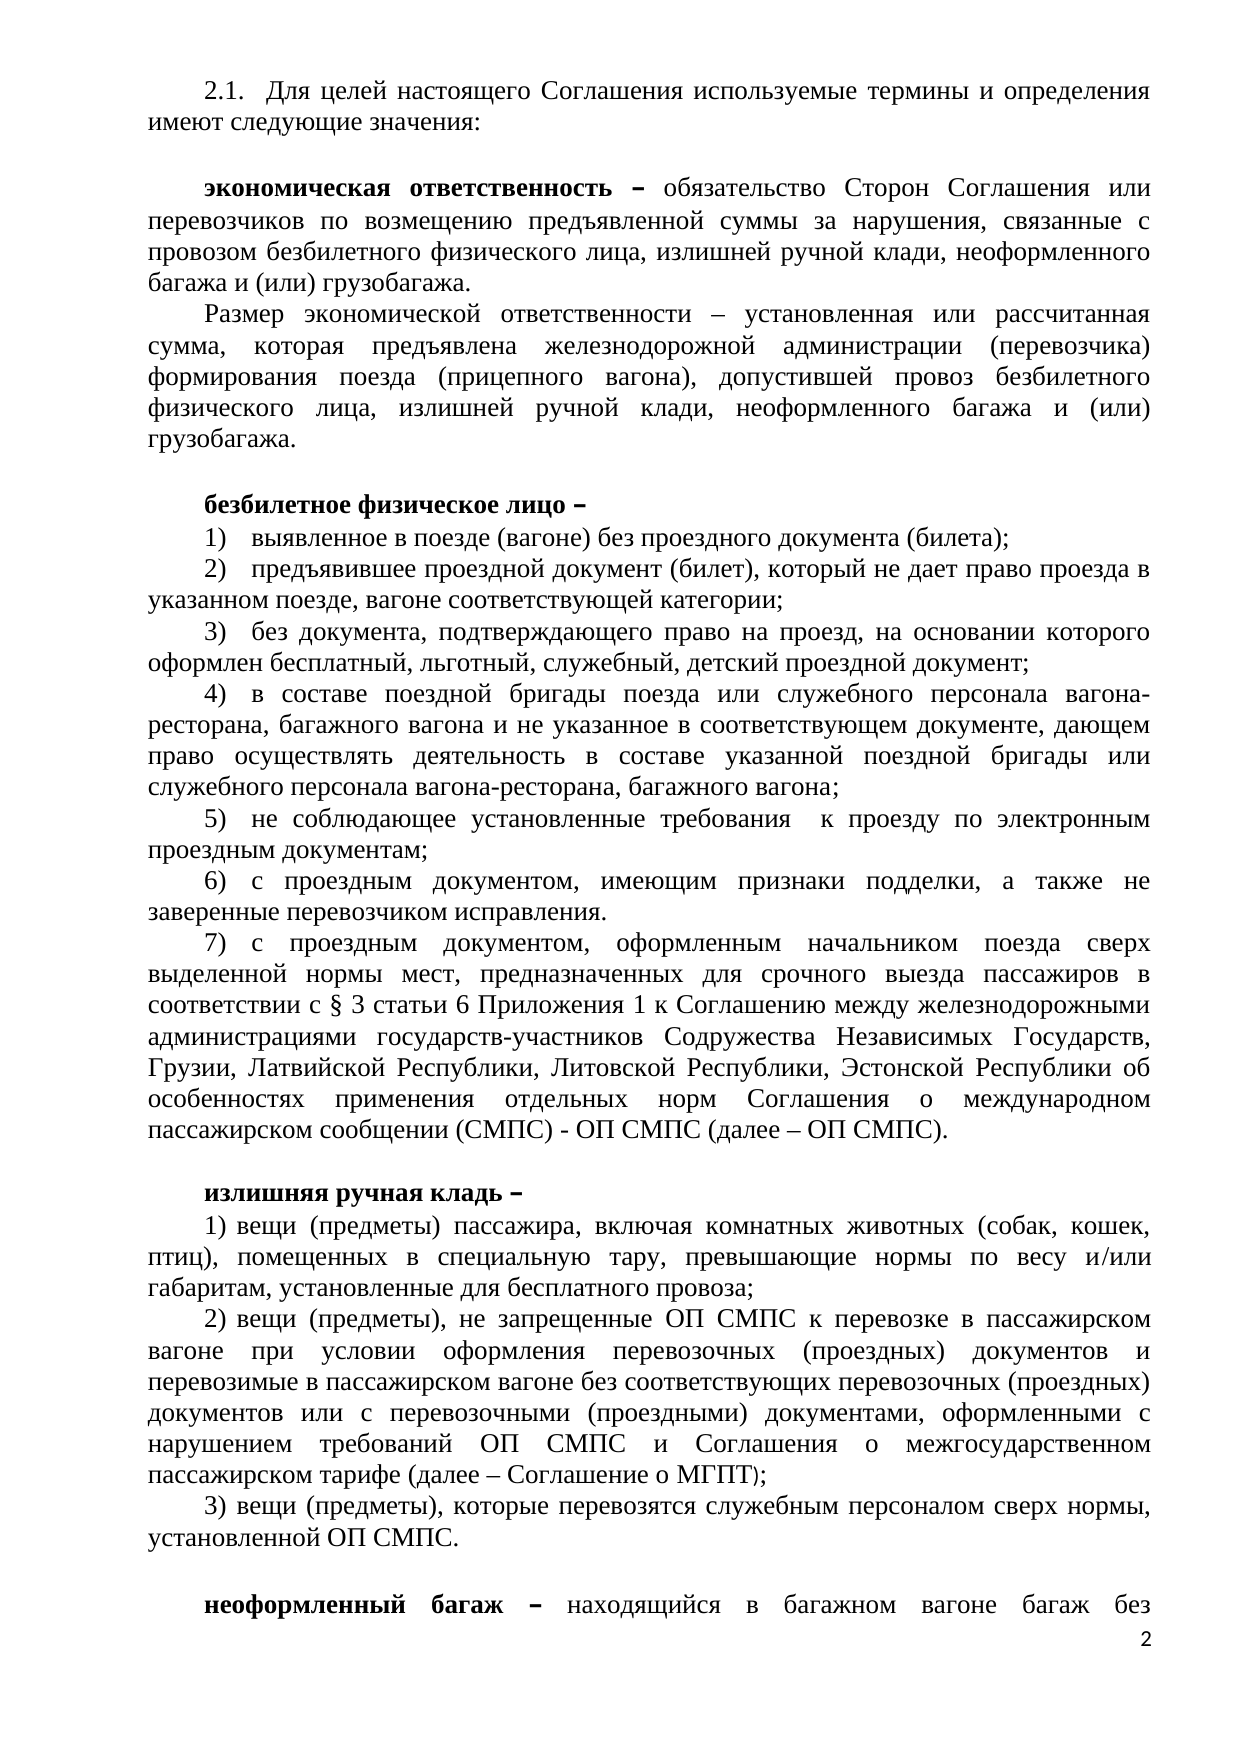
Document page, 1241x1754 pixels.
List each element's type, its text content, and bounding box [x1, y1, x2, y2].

text 2.1. Для целей настоящего Соглашения используемые термины и определения имеют следующие значения: [148, 74, 1152, 136]
text 1) вещи (предметы) пассажира, включая комнатных животных (собак, кошек, птиц), помещенных в специальную тару, превышающие нормы по весу и/или габаритам, установленные для бесплатного провоза; [148, 1209, 1152, 1303]
text 7) с проездным документом, оформленным начальником поезда сверх выделенной нормы мест, предназначенных для срочного выезда пассажиров в соответствии с § 3 статьи 6 Приложения 1 к Соглашению между железнодорожными администрациями государств-участников Содружества Независимых Государств, Грузии, Латвийской Республики, Литовской Республики, Эстонской Республики об особенностях применения отдельных норм Соглашения о международном пассажирском сообщении (СМПС) - ОП СМПС (далее – ОП СМПС). [148, 926, 1152, 1144]
text экономическая ответственность – обязательство Сторон Соглашения или перевозчиков по возмещению предъявленной суммы за нарушения, связанные с провозом безбилетного физического лица, излишней ручной клади, неоформленного багажа и (или) грузобагажа. [148, 167, 1152, 298]
text 1) выявленное в поезде (вагоне) без проездного документа (билета); [148, 521, 1152, 552]
text 5) не соблюдающее установленные требования к проезду по электронным проездным документам; [148, 802, 1152, 864]
text Размер экономической ответственности – установленная или рассчитанная сумма, которая предъявлена железнодорожной администрации (перевозчика) формирования поезда (прицепного вагона), допустившей провоз безбилетного физического лица, излишней ручной клади, неоформленного багажа и (или) грузобагажа. [148, 298, 1152, 453]
text 3) без документа, подтверждающего право на проезд, на основании которого оформлен бесплатный, льготный, служебный, детский проездной документ; [148, 615, 1152, 677]
text 3) вещи (предметы), которые перевозятся служебным персоналом сверх нормы, установленной ОП СМПС. [148, 1489, 1152, 1554]
text 4) в составе поездной бригады поезда или служебного персонала вагона-ресторана, багажного вагона и не указанное в соответствующем документе, дающем право осуществлять деятельность в составе указанной поездной бригады или служебного персонала вагона-ресторана, багажного вагона; [148, 677, 1152, 802]
text 2) вещи (предметы), не запрещенные ОП СМПС к перевозке в пассажирском вагоне при условии оформления перевозочных (проездных) документов и перевозимые в пассажирском вагоне без соответствующих перевозочных (проездных) документов или с перевозочными (проездными) документами, оформленными с нарушением требований ОП СМПС и Соглашения о межгосударственном пассажирском тарифе (далее – Соглашение о МГПТ); [148, 1303, 1152, 1489]
text излишняя ручная кладь – [148, 1172, 1152, 1209]
text безбилетное физическое лицо – [148, 484, 1152, 521]
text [148, 1585, 1152, 1622]
text 6) с проездным документом, имеющим признаки подделки, а также не заверенные перевозчиком исправления. [148, 864, 1152, 926]
text 2) предъявившее проездной документ (билет), который не дает право проезда в указанном поезде, вагоне соответствующей категории; [148, 552, 1152, 615]
